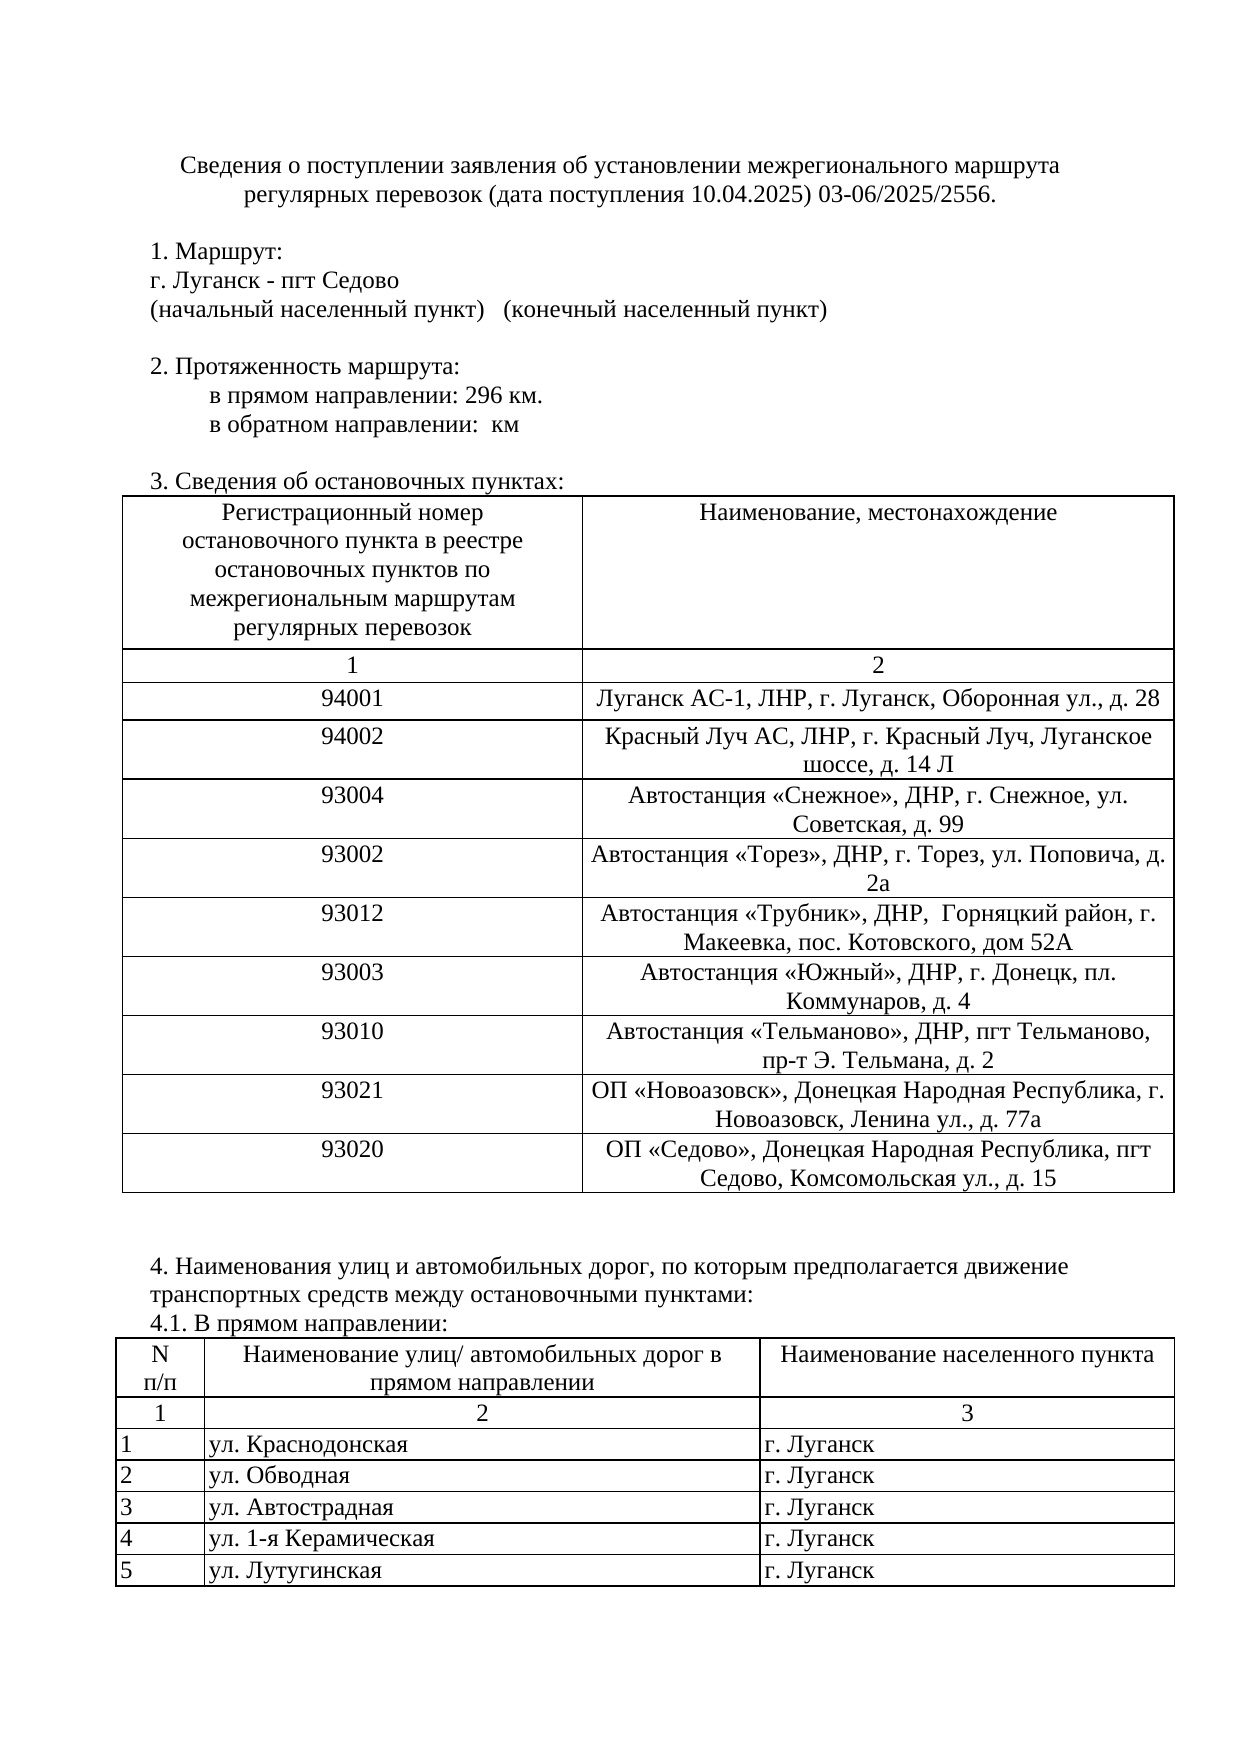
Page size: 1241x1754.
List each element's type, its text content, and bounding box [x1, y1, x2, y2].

table_header Наименование улиц/ автомобильных дорог в прямом направлении [205, 1339, 759, 1396]
table_cell 94002 [123, 721, 582, 778]
table_header Регистрационный номер остановочного пункта в реестре остановочных пунктов по межрегиональным маршрутам регулярных перевозок [123, 497, 582, 648]
table_cell ул. Автострадная [205, 1492, 759, 1522]
table_cell г. Луганск [761, 1429, 1174, 1459]
table_cell г. Луганск [761, 1524, 1174, 1553]
table_header N п/п [117, 1339, 204, 1396]
table_cell г. Луганск [761, 1555, 1174, 1585]
text Сведения о поступлении заявления об установлении межрегионального маршрута регулярных перевозок (дата поступления 10.04.2025) 03-06/2025/2556. [150, 150, 1090, 207]
table_cell Автостанция «Южный», ДНР, г. Донецк, пл. Коммунаров, д. 4 [583, 957, 1173, 1014]
table_cell 2 [205, 1398, 759, 1428]
text 4.1. В прямом направлении: [150, 1308, 1090, 1337]
text 4. Наименования улиц и автомобильных дорог, по которым предполагается движение транспортных средств между остановочными пунктами: [150, 1251, 1090, 1308]
table_cell 93021 [123, 1075, 582, 1133]
text 2. Протяженность маршрута: [150, 351, 1090, 380]
table_cell ул. Лутугинская [205, 1555, 759, 1585]
table_cell Красный Луч АС, ЛНР, г. Красный Луч, Луганское шоссе, д. 14 Л [583, 721, 1173, 778]
text в прямом направлении: 296 км. [150, 380, 1090, 409]
table_cell ул. 1-я Керамическая [205, 1524, 759, 1553]
text 1. Маршрут: [150, 236, 1090, 265]
table_cell 1 [117, 1398, 204, 1428]
text г. Луганск - пгт Седово [150, 265, 1090, 294]
table_cell 93002 [123, 839, 582, 896]
table_cell 93003 [123, 957, 582, 1014]
table_cell Автостанция «Торез», ДНР, г. Торез, ул. Поповича, д. 2а [583, 839, 1173, 896]
text 3. Сведения об остановочных пунктах: [150, 466, 1090, 495]
table_cell 2 [583, 650, 1173, 681]
table_cell Автостанция «Снежное», ДНР, г. Снежное, ул. Советская, д. 99 [583, 780, 1173, 837]
text (начальный населенный пункт) (конечный населенный пункт) [150, 294, 1090, 322]
table_cell 3 [761, 1398, 1174, 1428]
table_cell Автостанция «Трубник», ДНР, Горняцкий район, г. Макеевка, пос. Котовского, дом 52А [583, 898, 1173, 956]
table_cell 2 [117, 1461, 204, 1491]
table_cell 5 [117, 1555, 204, 1585]
table_cell 4 [117, 1524, 204, 1553]
table_cell ул. Краснодонская [205, 1429, 759, 1459]
table_cell 93020 [123, 1134, 582, 1192]
table_cell ОП «Новоазовск», Донецкая Народная Республика, г. Новоазовск, Ленина ул., д. 77а [583, 1075, 1173, 1133]
table_header Наименование, местонахождение [583, 497, 1173, 648]
table_cell 1 [117, 1429, 204, 1459]
table_cell г. Луганск [761, 1492, 1174, 1522]
table_cell 93012 [123, 898, 582, 956]
table_header Наименование населенного пункта [761, 1339, 1174, 1396]
table_cell ул. Обводная [205, 1461, 759, 1491]
table_cell Автостанция «Тельманово», ДНР, пгт Тельманово, пр-т Э. Тельмана, д. 2 [583, 1016, 1173, 1074]
text в обратном направлении: км [150, 409, 1090, 437]
table_cell Луганск АС-1, ЛНР, г. Луганск, Оборонная ул., д. 28 [583, 683, 1173, 719]
table_cell 1 [123, 650, 582, 681]
table_cell ОП «Седово», Донецкая Народная Республика, пгт Седово, Комсомольская ул., д. 15 [583, 1134, 1173, 1192]
table_cell 94001 [123, 683, 582, 719]
table_cell 93004 [123, 780, 582, 837]
table_cell 93010 [123, 1016, 582, 1074]
table_cell 3 [117, 1492, 204, 1522]
table_cell г. Луганск [761, 1461, 1174, 1491]
